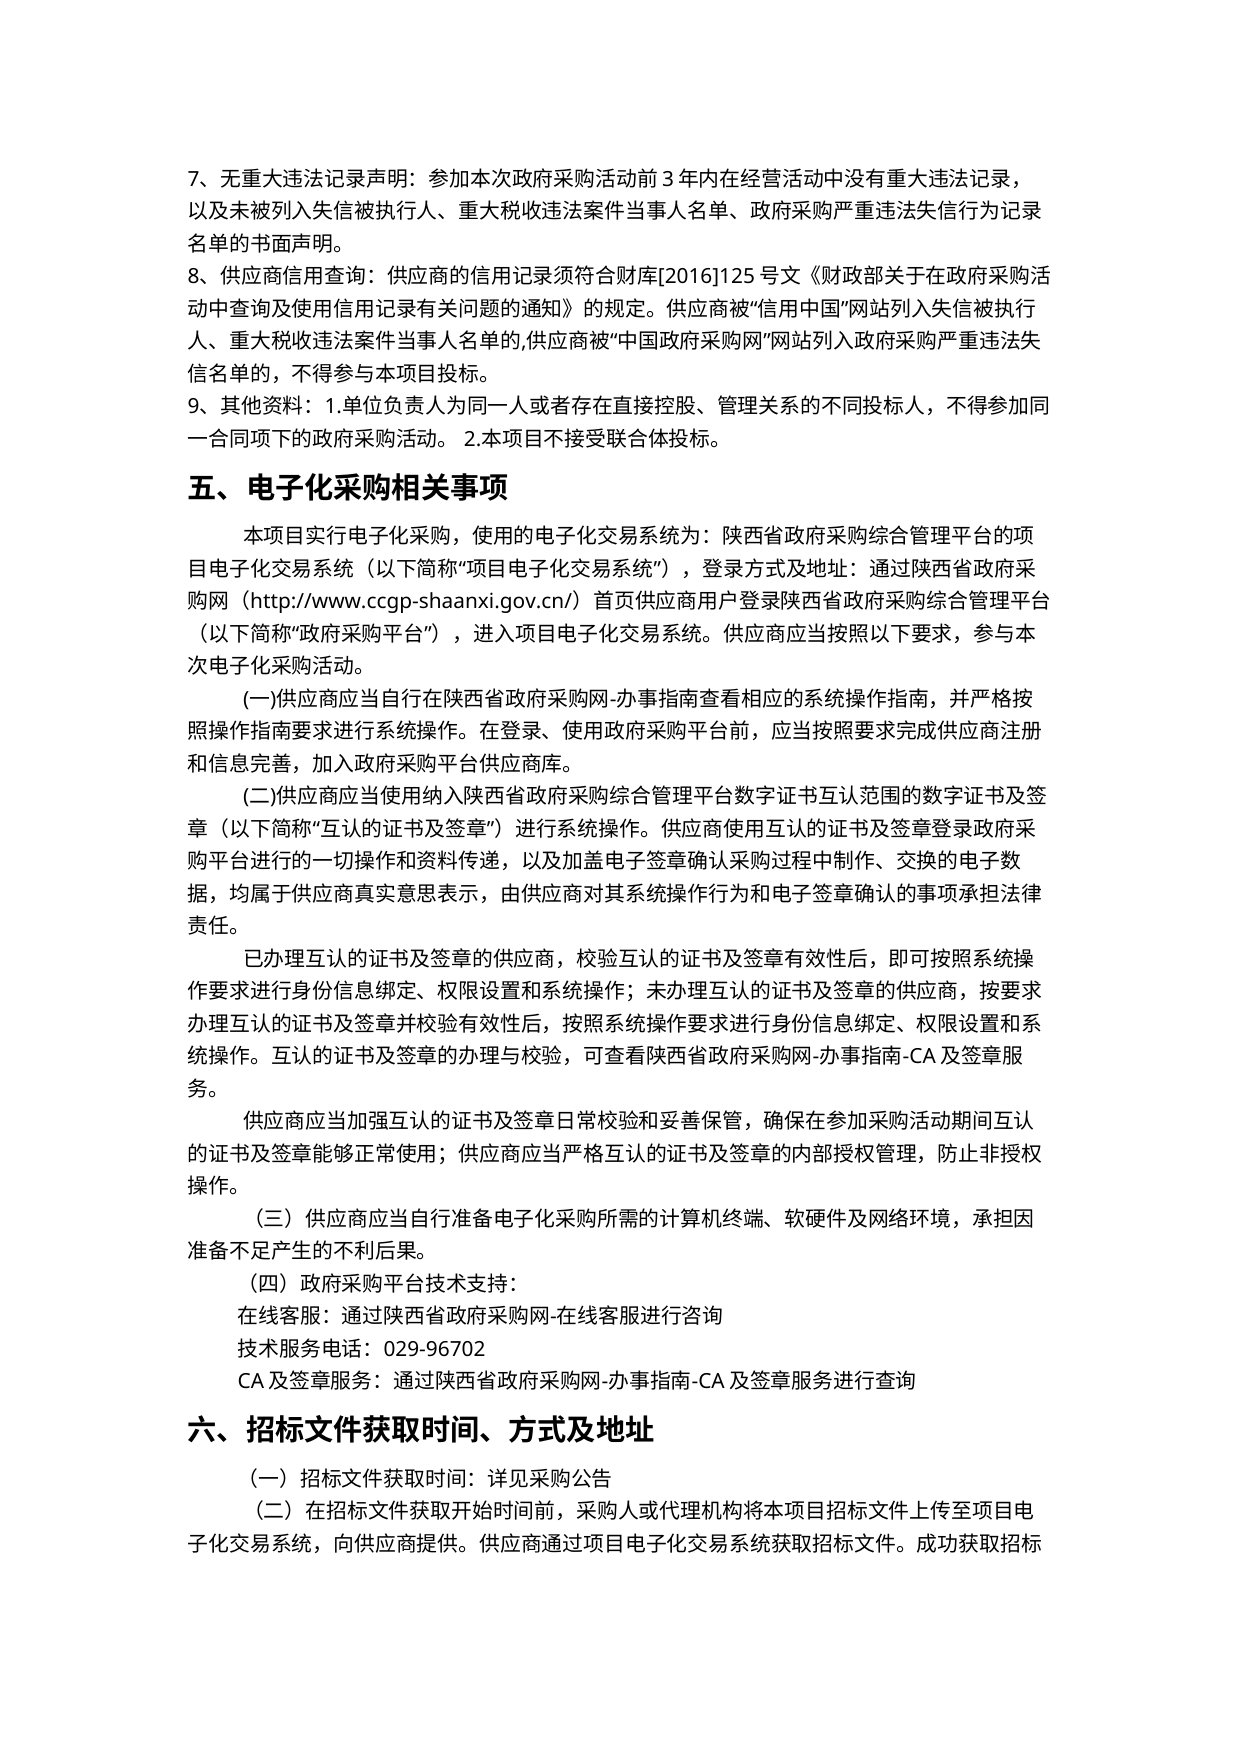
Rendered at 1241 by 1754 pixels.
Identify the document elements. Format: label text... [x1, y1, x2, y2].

text 8、供应商信用查询：供应商的信用记录须符合财库[2016]125号文《财政部关于在政府采购活动中查询及使用信用记录有关问题的通知》的规定。供应商被“信用中国”网站列入失信被执行人、重大税收违法案件当事人名单的,供应商被“中国政府采购网”网站列入政府采购严重违法失信名单的，不得参与本项目投标。 [187, 259, 1053, 389]
text (二)供应商应当使用纳入陕西省政府采购综合管理平台数字证书互认范围的数字证书及签章（以下简称“互认的证书及签章”）进行系统操作。供应商使用互认的证书及签章登录政府采购平台进行的一切操作和资料传递，以及加盖电子签章确认采购过程中制作、交换的电子数据，均属于供应商真实意思表示，由供应商对其系统操作行为和电子签章确认的事项承担法律责任。 [187, 779, 1053, 942]
text 本项目实行电子化采购，使用的电子化交易系统为：陕西省政府采购综合管理平台的项目电子化交易系统（以下简称“项目电子化交易系统”），登录方式及地址：通过陕西省政府采购网（http://www.ccgp-shaanxi.gov.cn/）首页供应商用户登录陕西省政府采购综合管理平台（以下简称“政府采购平台”），进入项目电子化交易系统。供应商应当按照以下要求，参与本次电子化采购活动。 [187, 519, 1053, 682]
text 五、电子化采购相关事项 [187, 454, 1053, 519]
text (一)供应商应当自行在陕西省政府采购网-办事指南查看相应的系统操作指南，并严格按照操作指南要求进行系统操作。在登录、使用政府采购平台前，应当按照要求完成供应商注册和信息完善，加入政府采购平台供应商库。 [187, 682, 1053, 779]
text 已办理互认的证书及签章的供应商，校验互认的证书及签章有效性后，即可按照系统操作要求进行身份信息绑定、权限设置和系统操作；未办理互认的证书及签章的供应商，按要求办理互认的证书及签章并校验有效性后，按照系统操作要求进行身份信息绑定、权限设置和系统操作。互认的证书及签章的办理与校验，可查看陕西省政府采购网-办事指南-CA及签章服务。 [187, 942, 1053, 1104]
text 六、招标文件获取时间、方式及地址 [187, 1397, 1053, 1462]
text （三）供应商应当自行准备电子化采购所需的计算机终端、软硬件及网络环境，承担因准备不足产生的不利后果。 [187, 1202, 1053, 1267]
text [187, 1494, 1053, 1559]
text 9、其他资料：1.单位负责人为同一人或者存在直接控股、管理关系的不同投标人，不得参加同一合同项下的政府采购活动。 2.本项目不接受联合体投标。 [187, 389, 1053, 454]
text 技术服务电话：029-96702 [187, 1332, 1053, 1364]
text （四）政府采购平台技术支持： [187, 1267, 1053, 1299]
text （一）招标文件获取时间：详见采购公告 [187, 1462, 1053, 1494]
text 7、无重大违法记录声明：参加本次政府采购活动前3年内在经营活动中没有重大违法记录，以及未被列入失信被执行人、重大税收违法案件当事人名单、政府采购严重违法失信行为记录名单的书面声明。 [187, 162, 1053, 259]
text 在线客服：通过陕西省政府采购网-在线客服进行咨询 [187, 1299, 1053, 1332]
text CA及签章服务：通过陕西省政府采购网-办事指南-CA及签章服务进行查询 [187, 1364, 1053, 1397]
text 供应商应当加强互认的证书及签章日常校验和妥善保管，确保在参加采购活动期间互认的证书及签章能够正常使用；供应商应当严格互认的证书及签章的内部授权管理，防止非授权操作。 [187, 1104, 1053, 1202]
